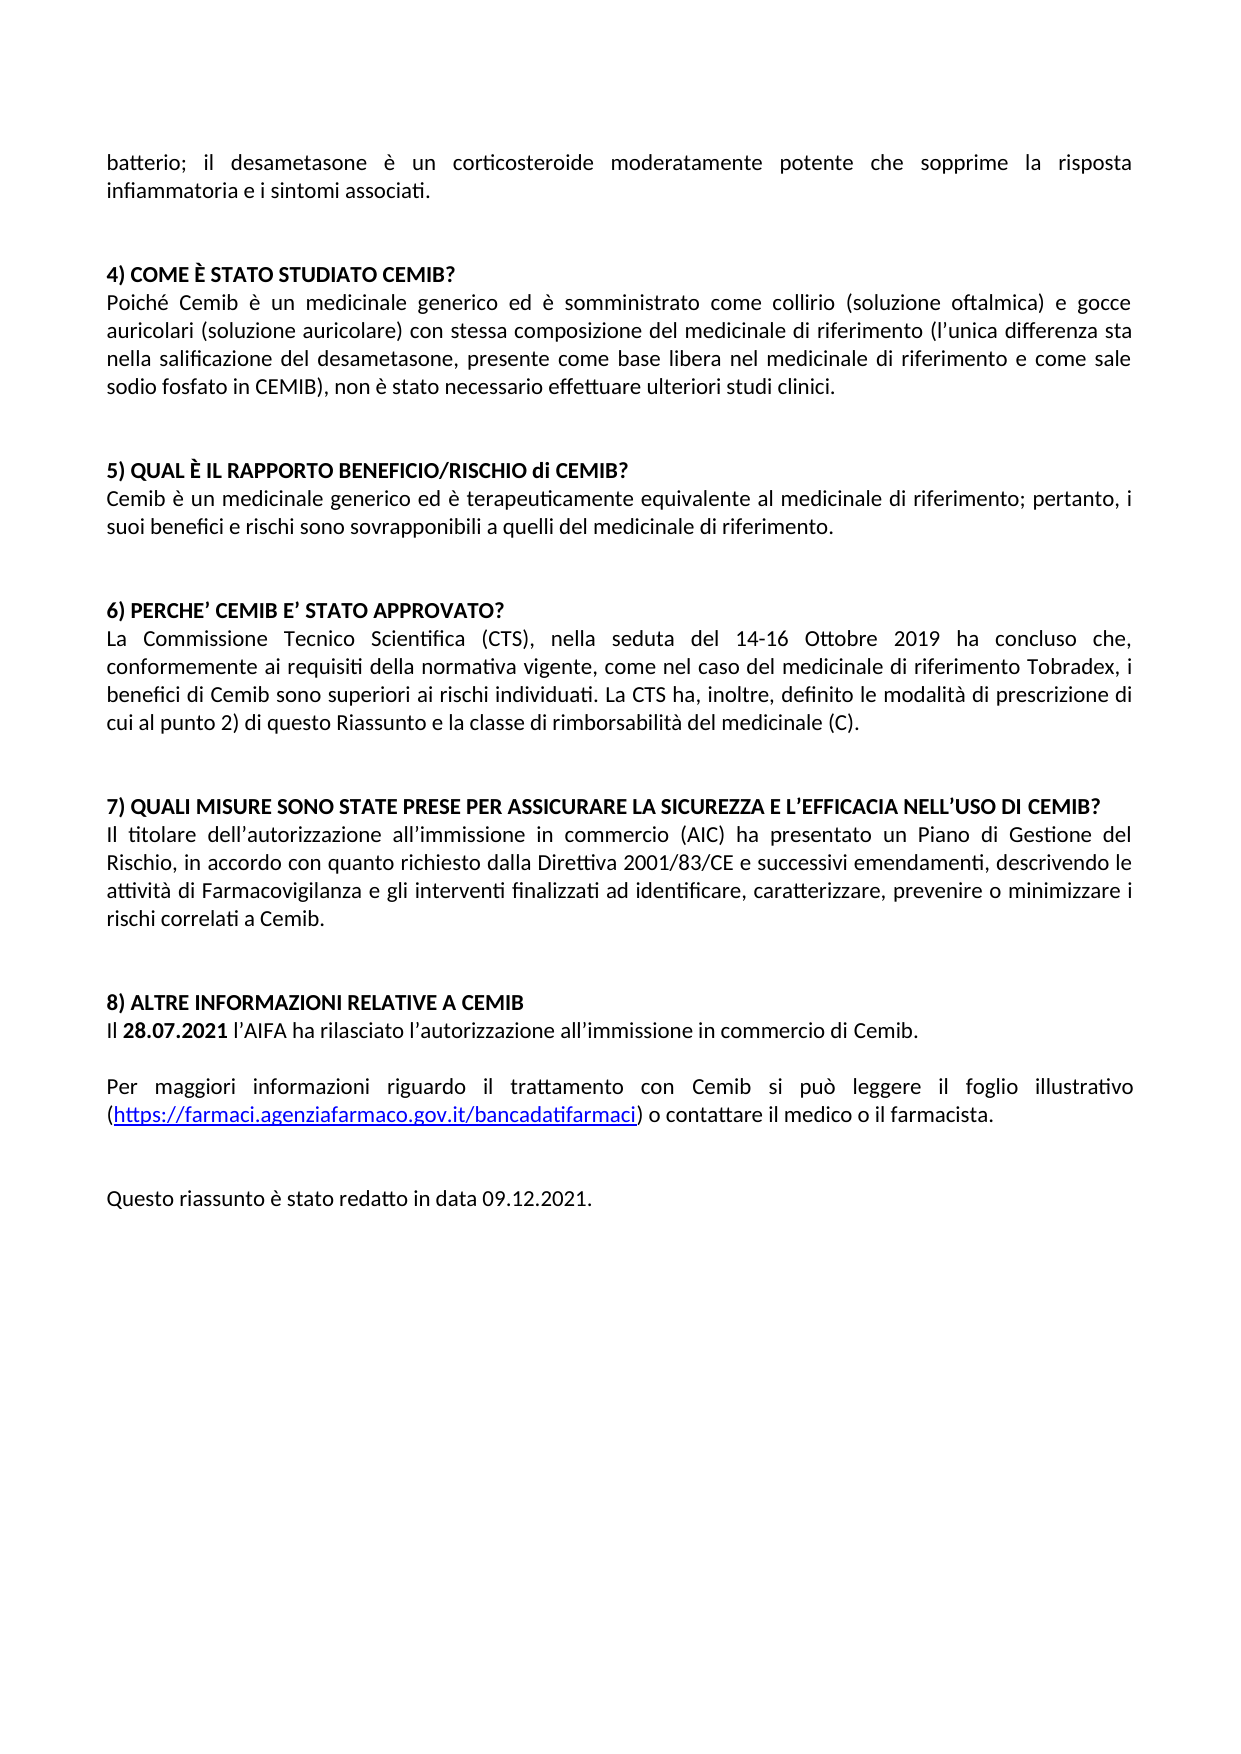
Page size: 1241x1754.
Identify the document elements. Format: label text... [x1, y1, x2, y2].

text Il titolare dell’autorizzazione all’immissione in commercio (AIC) ha presentato un Piano di Gestione del Rischio, in accordo con quanto richiesto dalla Direttiva 2001/83/CE e successivi emendamenti, descrivendo le attività di Farmacovigilanza e gli interventi finalizzati ad identificare, caratterizzare, prevenire o minimizzare i rischi correlati a Cemib. [106, 820, 1134, 932]
text Il 28.07.2021 l’AIFA ha rilasciato l’autorizzazione all’immissione in commercio di Cemib. [106, 1016, 1134, 1044]
text Cemib è un medicinale generico ed è terapeuticamente equivalente al medicinale di riferimento; pertanto, i suoi benefici e rischi sono sovrapponibili a quelli del medicinale di riferimento. [106, 484, 1134, 540]
text 5) QUAL È IL RAPPORTO BENEFICIO/RISCHIO di CEMIB? [106, 456, 1134, 484]
text Poiché Cemib è un medicinale generico ed è somministrato come collirio (soluzione oftalmica) e gocce auricolari (soluzione auricolare) con stessa composizione del medicinale di riferimento (l’unica differenza sta nella salificazione del desametasone, presente come base libera nel medicinale di riferimento e come sale sodio fosfato in CEMIB), non è stato necessario effettuare ulteriori studi clinici. [106, 288, 1134, 400]
text 7) QUALI MISURE SONO STATE PRESE PER ASSICURARE LA SICUREZZA E L’EFFICACIA NELL’USO DI CEMIB? [106, 792, 1134, 820]
text Per maggiori informazioni riguardo il trattamento con Cemib si può leggere il foglio illustrativo (https://farmaci.agenziafarmaco.gov.it/bancadatifarmaci) o contattare il medico o il farmacista. [106, 1072, 1134, 1128]
text La Commissione Tecnico Scientifica (CTS), nella seduta del 14-16 Ottobre 2019 ha concluso che, conformemente ai requisiti della normativa vigente, come nel caso del medicinale di riferimento Tobradex, i benefici di Cemib sono superiori ai rischi individuati. La CTS ha, inoltre, definito le modalità di prescrizione di cui al punto 2) di questo Riassunto e la classe di rimborsabilità del medicinale (C). [106, 624, 1134, 736]
text Questo riassunto è stato redatto in data 09.12.2021. [106, 1184, 1134, 1212]
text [106, 148, 1134, 204]
text 8) ALTRE INFORMAZIONI RELATIVE A CEMIB [106, 988, 1134, 1016]
text 4) COME È STATO STUDIATO CEMIB? [106, 260, 1134, 288]
text 6) PERCHE’ CEMIB E’ STATO APPROVATO? [106, 596, 1134, 624]
